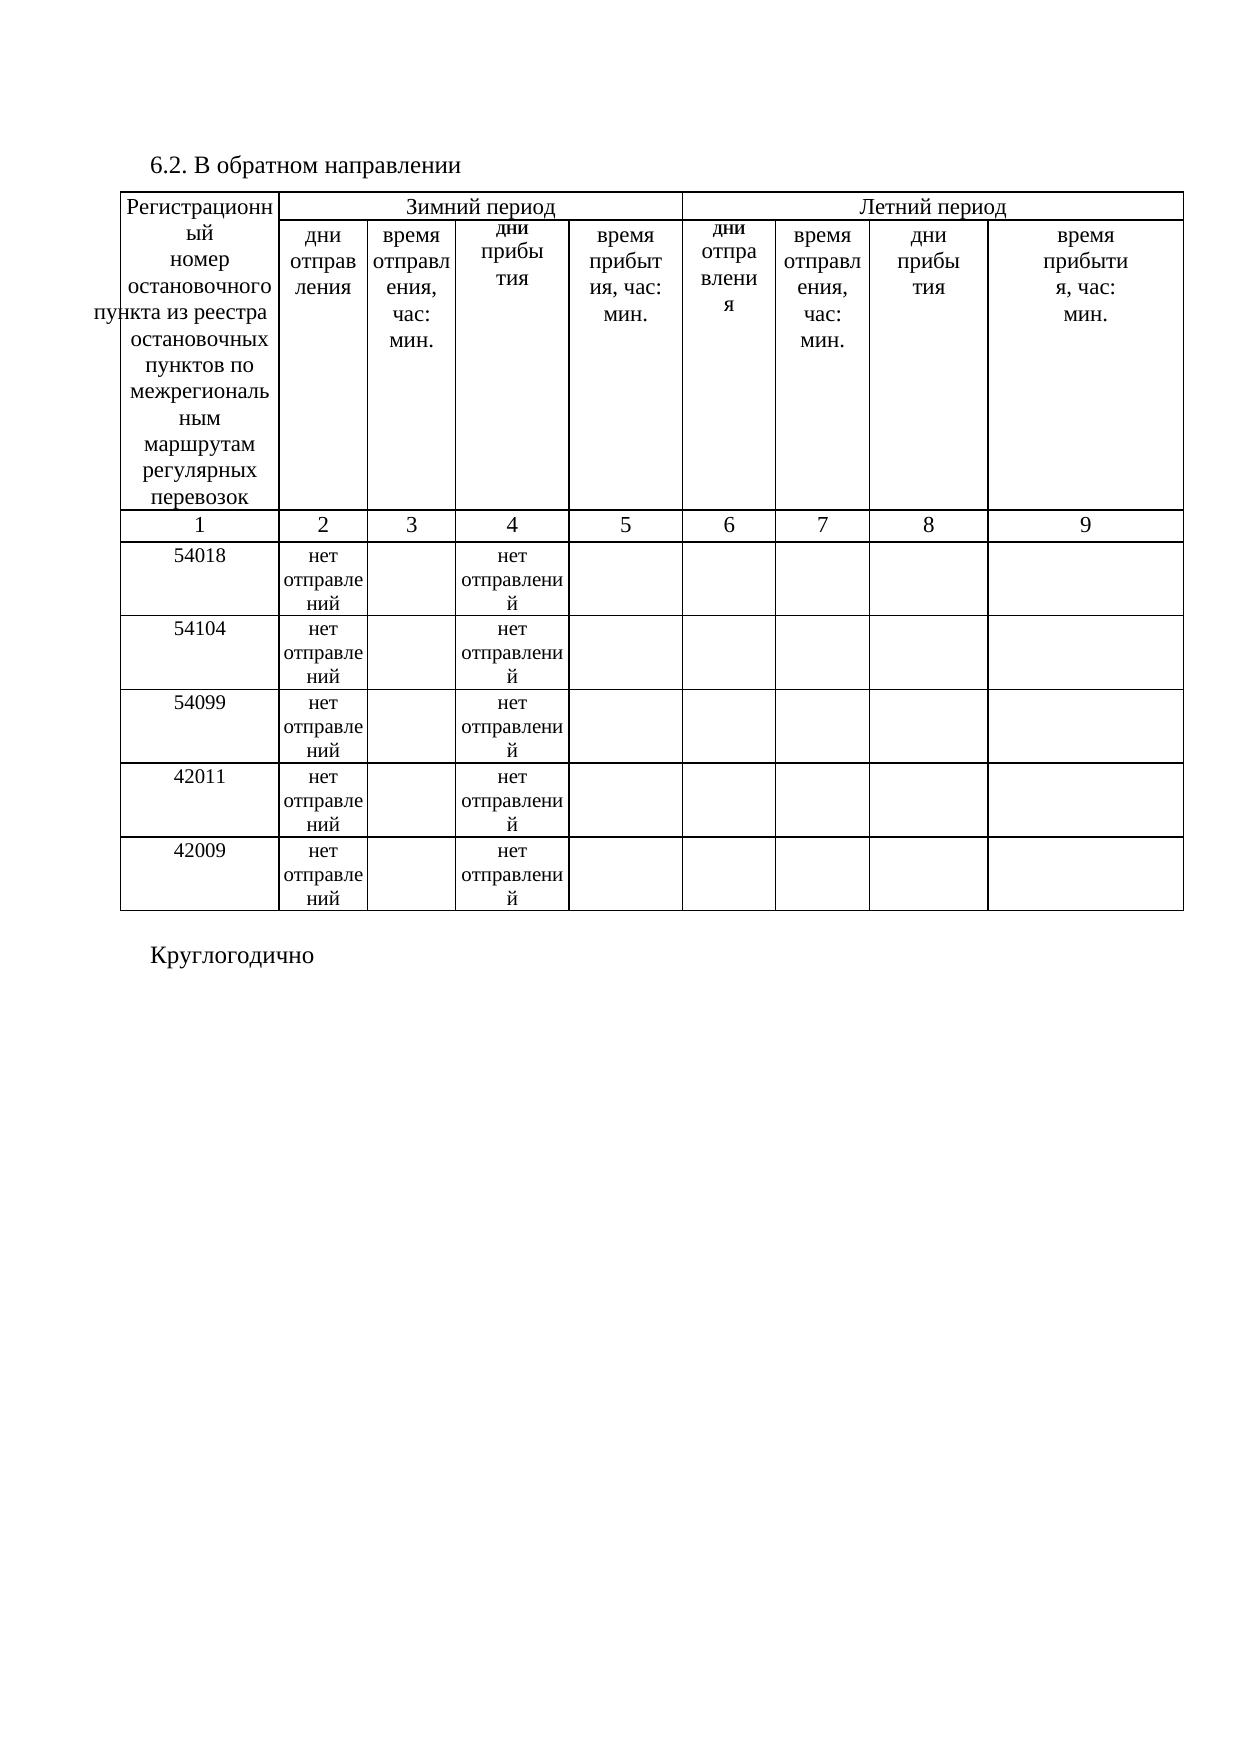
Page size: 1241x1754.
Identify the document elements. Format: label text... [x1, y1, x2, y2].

table_cell [368, 616, 455, 688]
table_cell 54099 [121, 690, 278, 762]
table_cell [570, 616, 682, 688]
table_cell 2 [280, 511, 367, 541]
table_cell [989, 838, 1183, 910]
table_cell [989, 690, 1183, 762]
table_cell 54104 [121, 616, 278, 688]
table_cell [989, 764, 1183, 836]
table_cell [870, 616, 987, 688]
table_cell [368, 690, 455, 762]
table_cell нет отправлений [280, 690, 367, 762]
table_cell [683, 690, 775, 762]
table_cell [683, 764, 775, 836]
table_cell 4 [456, 511, 568, 541]
table_cell дни отправ ления [280, 221, 367, 509]
table_cell [989, 543, 1183, 615]
table_cell [776, 764, 869, 836]
table_cell нет отправлений [456, 838, 568, 910]
text 6.2. В обратном направлении [150, 150, 1090, 179]
table_cell 7 [776, 511, 869, 541]
table_cell [570, 543, 682, 615]
table_header Регистрационный номер остановочного пункта из реестра остановочных пунктов по межрегиональным маршрутам регулярных перевозок [121, 193, 278, 509]
table_cell [368, 764, 455, 836]
table_cell ДНИ отпра влени я [683, 221, 775, 509]
table_cell [683, 616, 775, 688]
table_cell [683, 838, 775, 910]
table_cell нет отправлений [280, 838, 367, 910]
table_cell 3 [368, 511, 455, 541]
table_cell 54018 [121, 543, 278, 615]
table_cell 9 [989, 511, 1183, 541]
table_cell [776, 690, 869, 762]
table_cell 8 [870, 511, 987, 541]
table_cell время отправл ения, час: мин. [776, 221, 869, 509]
table_cell [870, 838, 987, 910]
table_cell [776, 543, 869, 615]
table_cell нет отправлений [280, 543, 367, 615]
text Круглогодично [150, 940, 1090, 969]
table_cell ДНИ прибы тия [456, 221, 568, 509]
table_cell [570, 764, 682, 836]
table_cell время прибыт ия, час: мин. [570, 221, 682, 509]
table_cell [570, 690, 682, 762]
table_cell дни прибы тия [870, 221, 987, 509]
table_cell [776, 838, 869, 910]
table_header Зимний период [280, 193, 682, 219]
table_cell [870, 764, 987, 836]
table_cell нет отправлений [456, 543, 568, 615]
table_cell 1 [121, 511, 278, 541]
table_cell [368, 543, 455, 615]
table_cell [870, 690, 987, 762]
table_cell 42009 [121, 838, 278, 910]
table_cell нет отправлений [280, 764, 367, 836]
table_cell [570, 838, 682, 910]
table_header Летний период [683, 193, 1183, 219]
table_cell 5 [570, 511, 682, 541]
table_cell нет отправлений [456, 616, 568, 688]
table_cell [989, 616, 1183, 688]
table_cell [870, 543, 987, 615]
table_cell 6 [683, 511, 775, 541]
table_cell [776, 616, 869, 688]
table_cell [683, 543, 775, 615]
table_cell [368, 838, 455, 910]
table_cell 42011 [121, 764, 278, 836]
table_cell время прибыти я, час: мин. [989, 221, 1183, 509]
table_cell нет отправлений [456, 764, 568, 836]
table_cell время отправл ения, час: мин. [368, 221, 455, 509]
table_cell нет отправлений [280, 616, 367, 688]
table_cell нет отправлений [456, 690, 568, 762]
